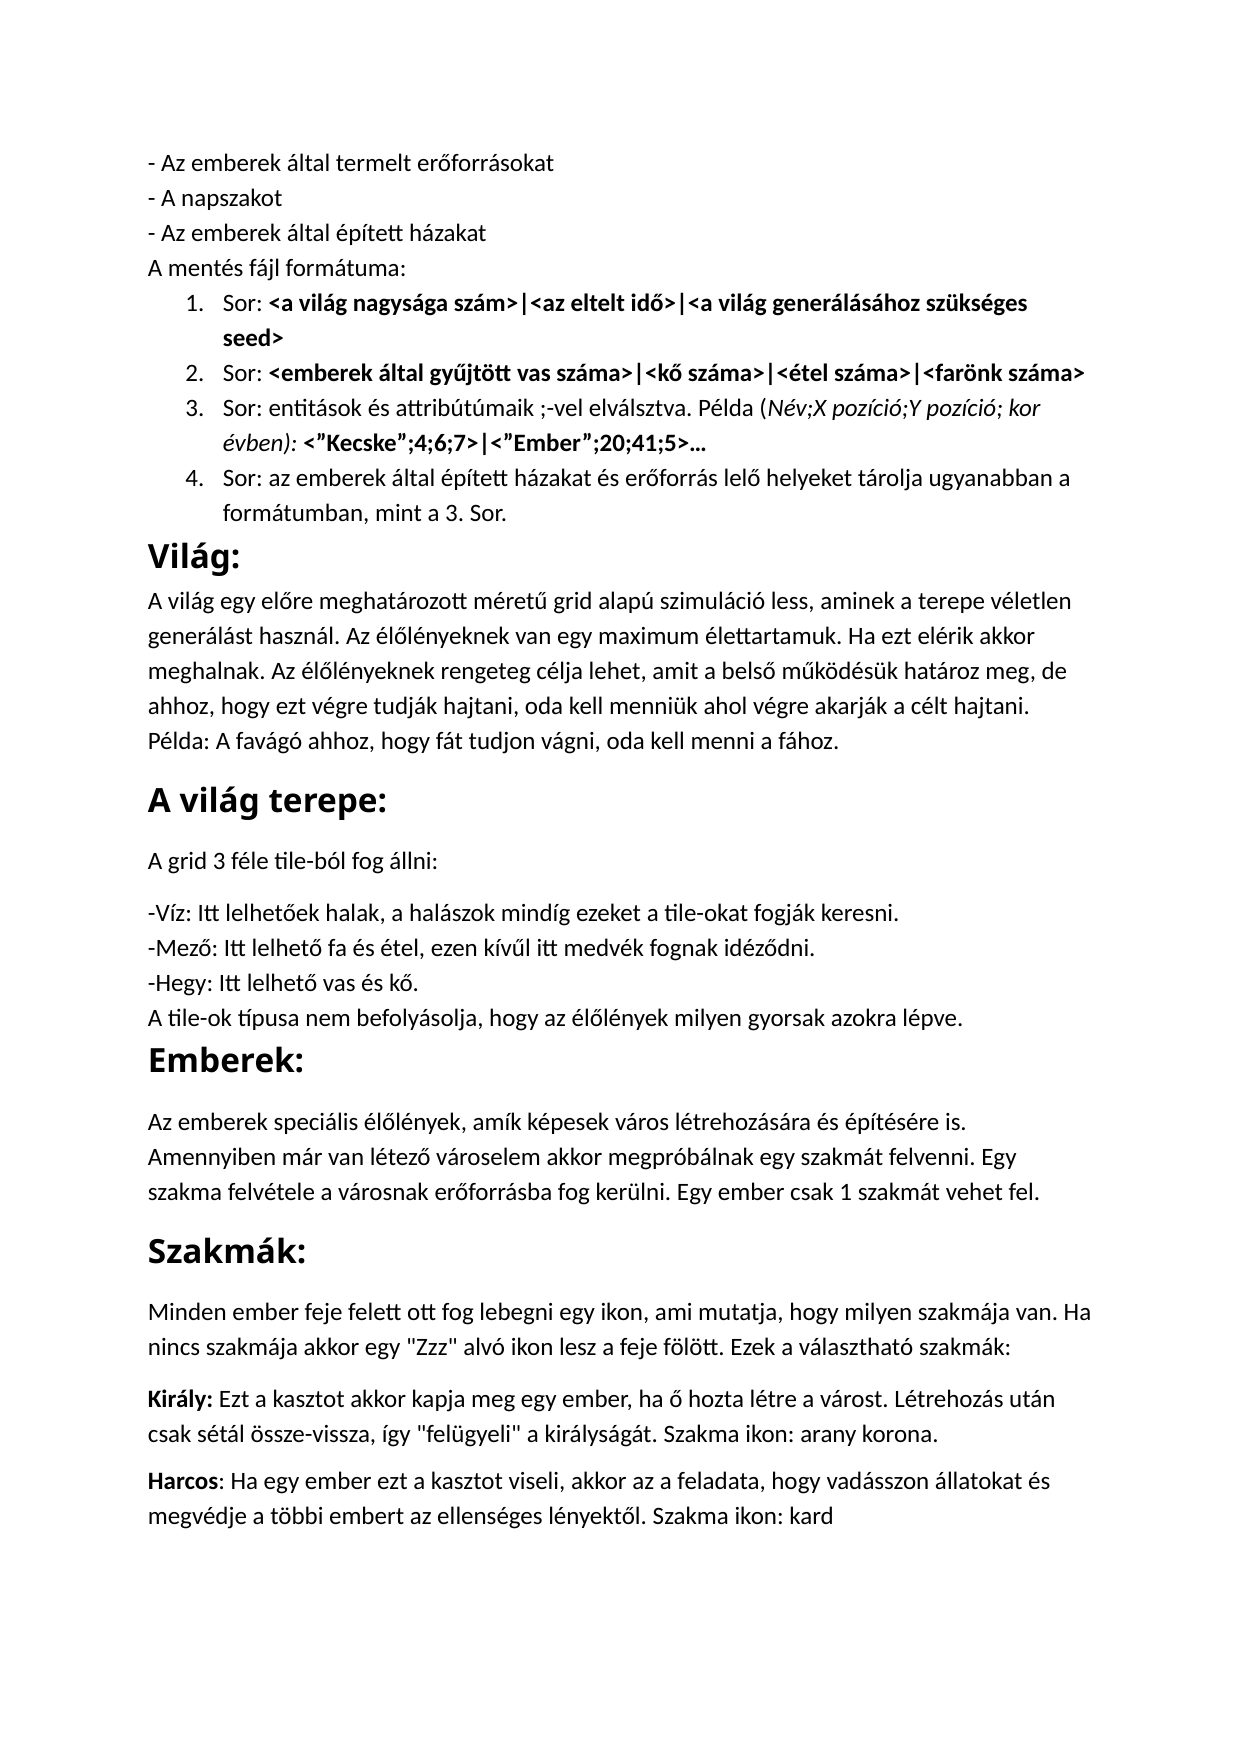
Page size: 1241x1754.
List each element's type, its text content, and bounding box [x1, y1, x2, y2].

text A tile-ok típusa nem befolyásolja, hogy az élőlények milyen gyorsak azokra lépve. [148, 1002, 1093, 1032]
text -Víz: Itt lelhetőek halak, a halászok mindíg ezeket a tile-okat fogják keresni. [148, 897, 1093, 927]
text A mentés fájl formátuma: [148, 253, 1093, 283]
text Harcos: Ha egy ember ezt a kasztot viseli, akkor az a feladata, hogy vadásszon állatokat és megvédje a többi embert az ellenséges lényektől. Szakma ikon: kard [148, 1466, 1093, 1531]
text - Az emberek által épített házakat [148, 218, 1093, 248]
text Király: Ezt a kasztot akkor kapja meg egy ember, ha ő hozta létre a várost. Létrehozás után csak sétál össze-vissza, így "felügyeli" a királyságát. Szakma ikon: arany korona. [148, 1383, 1093, 1448]
text Minden ember feje felett ott fog lebegni egy ikon, ami mutatja, hogy milyen szakmája van. Ha nincs szakmája akkor egy "Zzz" alvó ikon lesz a feje fölött. Ezek a választható szakmák: [148, 1296, 1093, 1362]
text A világ terepe: [148, 776, 1093, 822]
text Az emberek speciális élőlények, amík képesek város létrehozására és építésére is. Amennyiben már van létező városelem akkor megpróbálnak egy szakmát felvenni. Egy szakma felvétele a városnak erőforrásba fog kerülni. Egy ember csak 1 szakmát vehet fel. [148, 1106, 1093, 1206]
text Világ: [148, 533, 1093, 578]
list Sor: entitások és attribútúmaik ;-vel elválsztva. Példa (Név;X pozíció;Y pozíció; kor évben): <”Kecske”;4;6;7>|<”Ember”;20;41;5>… [185, 393, 1093, 458]
text A grid 3 féle tile-ból fog állni: [148, 845, 1093, 876]
text A világ egy előre meghatározott méretű grid alapú szimuláció less, aminek a terepe véletlen generálást használ. Az élőlényeknek van egy maximum élettartamuk. Ha ezt elérik akkor meghalnak. Az élőlényeknek rengeteg célja lehet, amit a belső működésük határoz meg, de ahhoz, hogy ezt végre tudják hajtani, oda kell menniük ahol végre akarják a célt hajtani. Példa: A favágó ahhoz, hogy fát tudjon vágni, oda kell menni a fához. [148, 585, 1093, 755]
text - A napszakot [148, 183, 1093, 213]
text -Mező: Itt lelhető fa és étel, ezen kívűl itt medvék fognak idéződni. [148, 932, 1093, 962]
text Emberek: [148, 1037, 1093, 1082]
list Sor: <a világ nagysága szám>|<az eltelt idő>|<a világ generálásához szükséges seed> [185, 288, 1093, 353]
list Sor: az emberek által épített házakat és erőforrás lelő helyeket tárolja ugyanabban a formátumban, mint a 3. Sor. [185, 463, 1093, 528]
list Sor: <emberek által gyűjtött vas száma>|<kő száma>|<étel száma>|<farönk száma> [185, 358, 1093, 388]
text -Hegy: Itt lelhető vas és kő. [148, 967, 1093, 997]
text Szakmák: [148, 1227, 1093, 1273]
text - Az emberek által termelt erőforrásokat [148, 148, 1093, 178]
